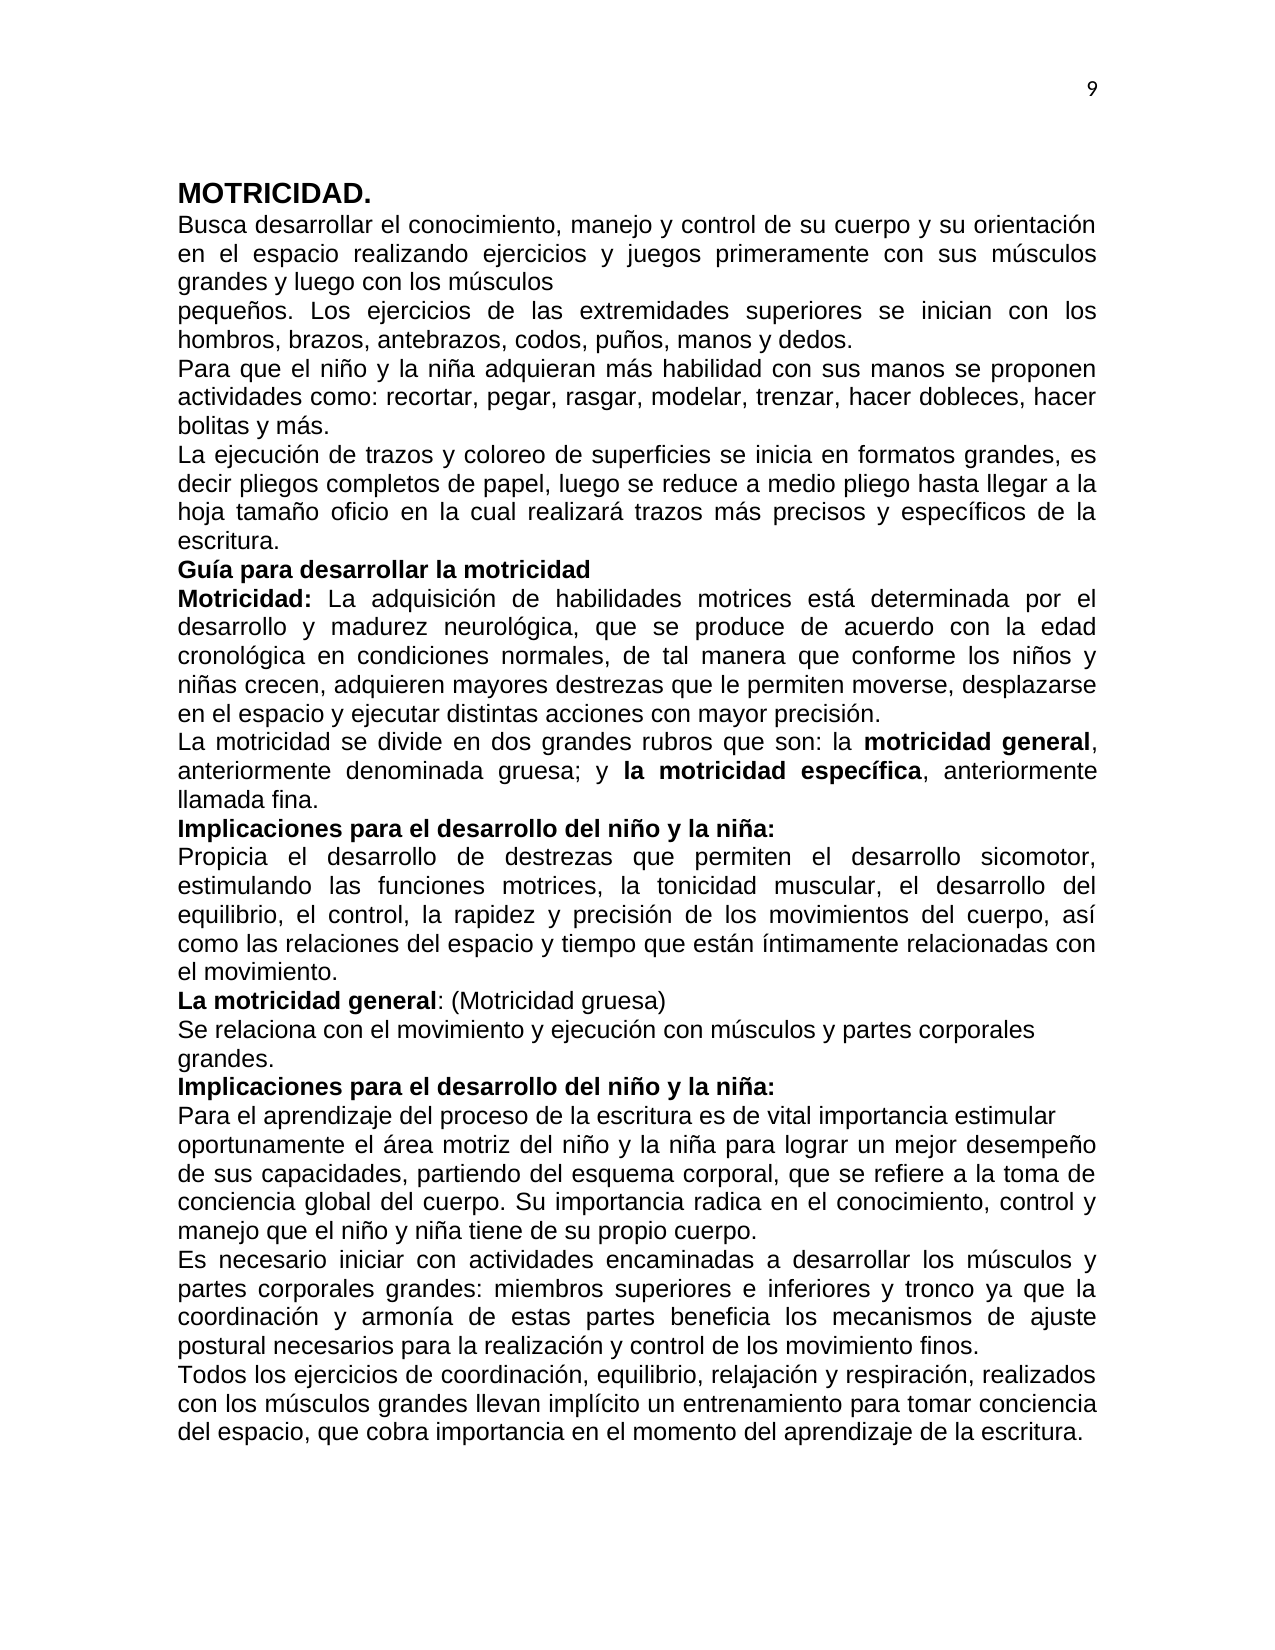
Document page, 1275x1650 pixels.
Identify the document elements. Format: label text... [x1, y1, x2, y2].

text Implicaciones para el desarrollo del niño y la niña: [177, 1072, 1098, 1101]
text grandes. [177, 1044, 1098, 1072]
text Se relaciona con el movimiento y ejecución con músculos y partes corporales [177, 1015, 1098, 1044]
text Es necesario iniciar con actividades encaminadas a desarrollar los músculos y partes corporales grandes: miembros superiores e inferiores y tronco ya que la coordinación y armonía de estas partes beneficia los mecanismos de ajuste postural necesarios para la realización y control de los movimiento finos. [177, 1245, 1098, 1360]
text La motricidad se divide en dos grandes rubros que son: la motricidad general, anteriormente denominada gruesa; y la motricidad específica, anteriormente llamada fina. [177, 727, 1098, 814]
text La ejecución de trazos y coloreo de superficies se inicia en formatos grandes, es decir pliegos completos de papel, luego se reduce a medio pliego hasta llegar a la hoja tamaño oficio en la cual realizará trazos más precisos y específicos de la escritura. [177, 440, 1098, 555]
text Todos los ejercicios de coordinación, equilibrio, relajación y respiración, realizados con los músculos grandes llevan implícito un entrenamiento para tomar conciencia del espacio, que cobra importancia en el momento del aprendizaje de la escritura. [177, 1360, 1098, 1446]
text pequeños. Los ejercicios de las extremidades superiores se inician con los hombros, brazos, antebrazos, codos, puños, manos y dedos. [177, 296, 1098, 354]
text Para que el niño y la niña adquieran más habilidad con sus manos se proponen actividades como: recortar, pegar, rasgar, modelar, trenzar, hacer dobleces, hacer bolitas y más. [177, 354, 1098, 440]
text oportunamente el área motriz del niño y la niña para lograr un mejor desempeño de sus capacidades, partiendo del esquema corporal, que se refiere a la toma de conciencia global del cuerpo. Su importancia radica en el conocimiento, control y manejo que el niño y niña tiene de su propio cuerpo. [177, 1130, 1098, 1245]
text Propicia el desarrollo de destrezas que permiten el desarrollo sicomotor, estimulando las funciones motrices, la tonicidad muscular, el desarrollo del equilibrio, el control, la rapidez y precisión de los movimientos del cuerpo, así como las relaciones del espacio y tiempo que están íntimamente relacionadas con el movimiento. [177, 842, 1098, 986]
text MOTRICIDAD. [177, 176, 1098, 210]
text La motricidad general: (Motricidad gruesa) [177, 986, 1098, 1015]
text Motricidad: La adquisición de habilidades motrices está determinada por el desarrollo y madurez neurológica, que se produce de acuerdo con la edad cronológica en condiciones normales, de tal manera que conforme los niños y niñas crecen, adquieren mayores destrezas que le permiten moverse, desplazarse en el espacio y ejecutar distintas acciones con mayor precisión. [177, 584, 1098, 727]
text Busca desarrollar el conocimiento, manejo y control de su cuerpo y su orientación en el espacio realizando ejercicios y juegos primeramente con sus músculos grandes y luego con los músculos [177, 210, 1098, 296]
text Guía para desarrollar la motricidad [177, 555, 1098, 584]
text Implicaciones para el desarrollo del niño y la niña: [177, 814, 1098, 842]
text Para el aprendizaje del proceso de la escritura es de vital importancia estimular [177, 1101, 1098, 1130]
